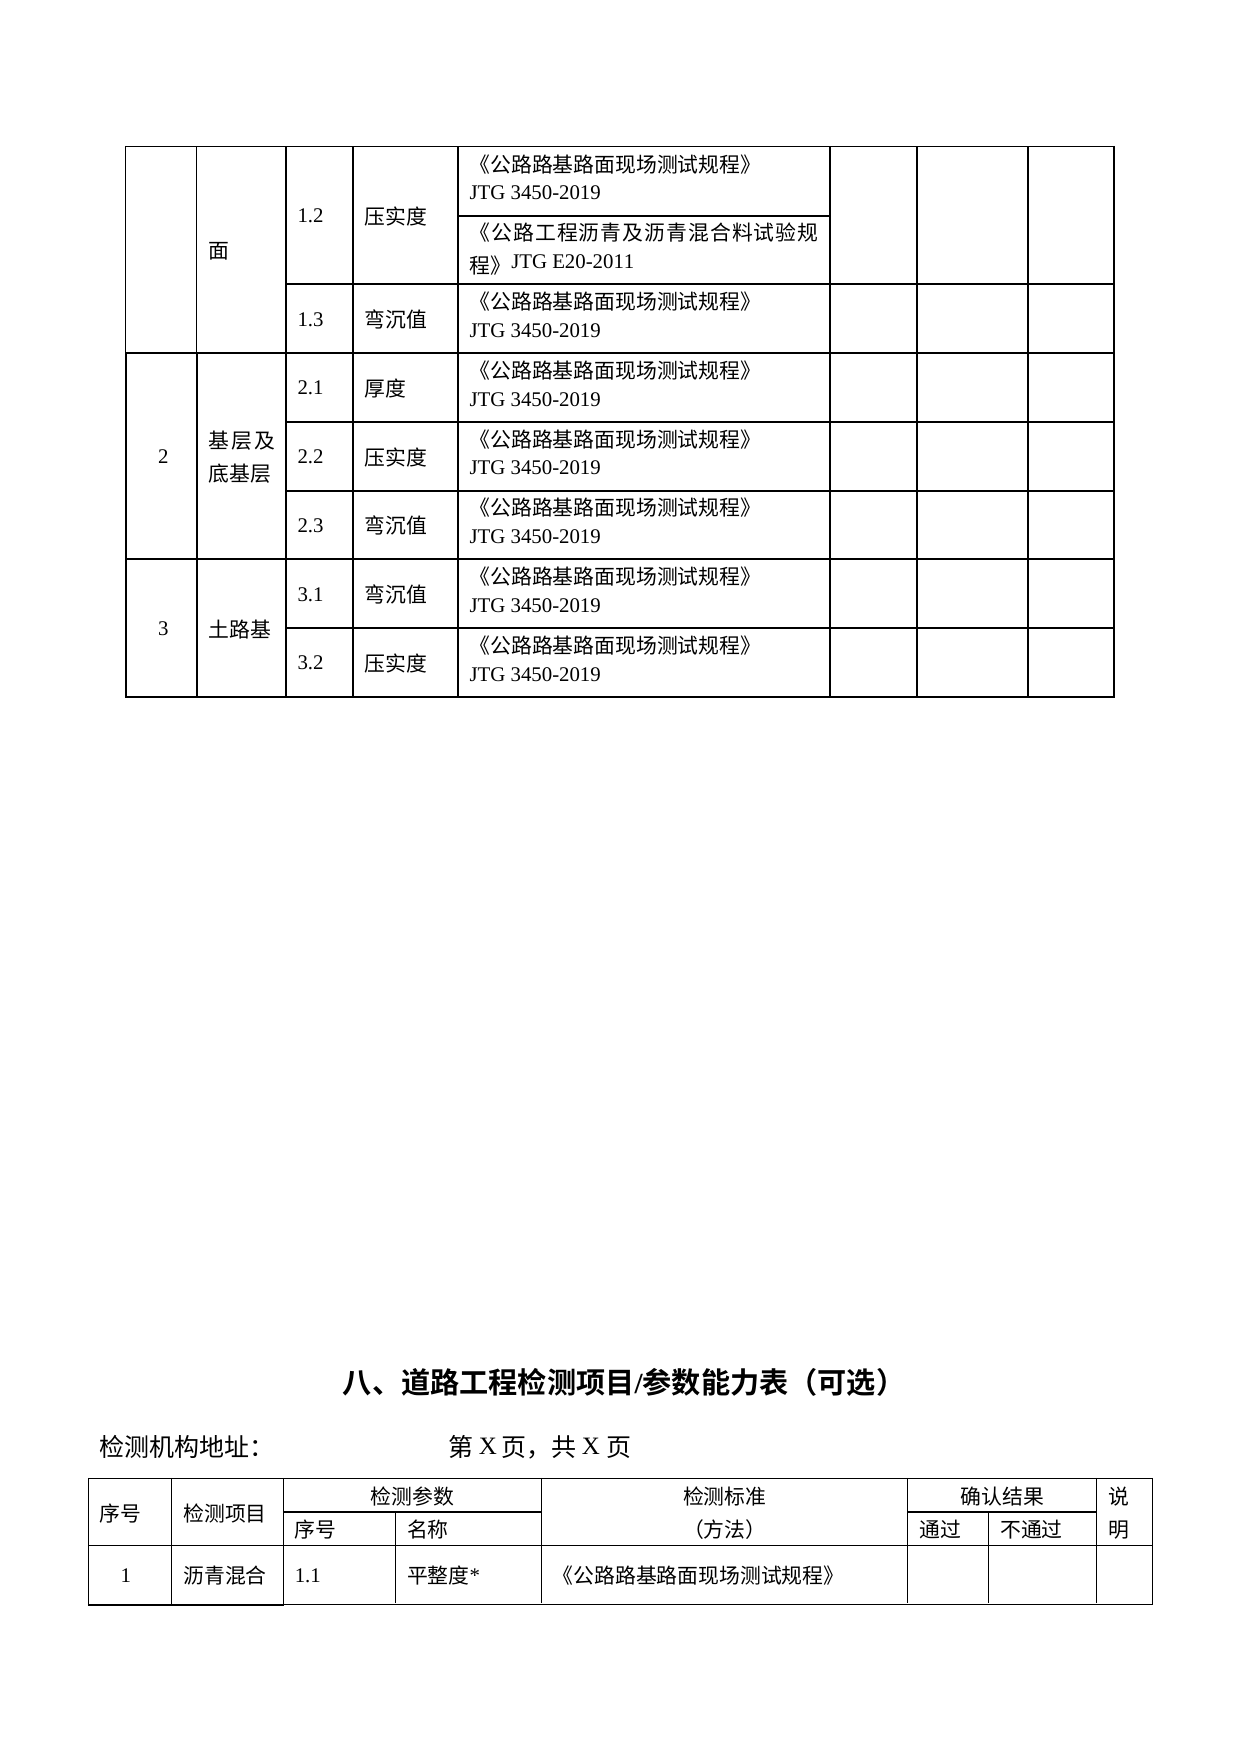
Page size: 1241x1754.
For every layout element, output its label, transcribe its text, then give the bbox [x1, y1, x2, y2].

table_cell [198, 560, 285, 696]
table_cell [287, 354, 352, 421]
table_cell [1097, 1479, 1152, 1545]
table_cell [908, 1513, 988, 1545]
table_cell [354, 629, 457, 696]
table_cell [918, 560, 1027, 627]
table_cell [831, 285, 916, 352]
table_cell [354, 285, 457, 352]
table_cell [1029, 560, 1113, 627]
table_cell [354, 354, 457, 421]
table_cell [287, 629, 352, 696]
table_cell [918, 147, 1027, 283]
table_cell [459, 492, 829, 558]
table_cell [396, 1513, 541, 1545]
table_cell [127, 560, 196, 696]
text 八、道路工程检测项目/参数能力表（可选） [176, 1348, 1064, 1413]
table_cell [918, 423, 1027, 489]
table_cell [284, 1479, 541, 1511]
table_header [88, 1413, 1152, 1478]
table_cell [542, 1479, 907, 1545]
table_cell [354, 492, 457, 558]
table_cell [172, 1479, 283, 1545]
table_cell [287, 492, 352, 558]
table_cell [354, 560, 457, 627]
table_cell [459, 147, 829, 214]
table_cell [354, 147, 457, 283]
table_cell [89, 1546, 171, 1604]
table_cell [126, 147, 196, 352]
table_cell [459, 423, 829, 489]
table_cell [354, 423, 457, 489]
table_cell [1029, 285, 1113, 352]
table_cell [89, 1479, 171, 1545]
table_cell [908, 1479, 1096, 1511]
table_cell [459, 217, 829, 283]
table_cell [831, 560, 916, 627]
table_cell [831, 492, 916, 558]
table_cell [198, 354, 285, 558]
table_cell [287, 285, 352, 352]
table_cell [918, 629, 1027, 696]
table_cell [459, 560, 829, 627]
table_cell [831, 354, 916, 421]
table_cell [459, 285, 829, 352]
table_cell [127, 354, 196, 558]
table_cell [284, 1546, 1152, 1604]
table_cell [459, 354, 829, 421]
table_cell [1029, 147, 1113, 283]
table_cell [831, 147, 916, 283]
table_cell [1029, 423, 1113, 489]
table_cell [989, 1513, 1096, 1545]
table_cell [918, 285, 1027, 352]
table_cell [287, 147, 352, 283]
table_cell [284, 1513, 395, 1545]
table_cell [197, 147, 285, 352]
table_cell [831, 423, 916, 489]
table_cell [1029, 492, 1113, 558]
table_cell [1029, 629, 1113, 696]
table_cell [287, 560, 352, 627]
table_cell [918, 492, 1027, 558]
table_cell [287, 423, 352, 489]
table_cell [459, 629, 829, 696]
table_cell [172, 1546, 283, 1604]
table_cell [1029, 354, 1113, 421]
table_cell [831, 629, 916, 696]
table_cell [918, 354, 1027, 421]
